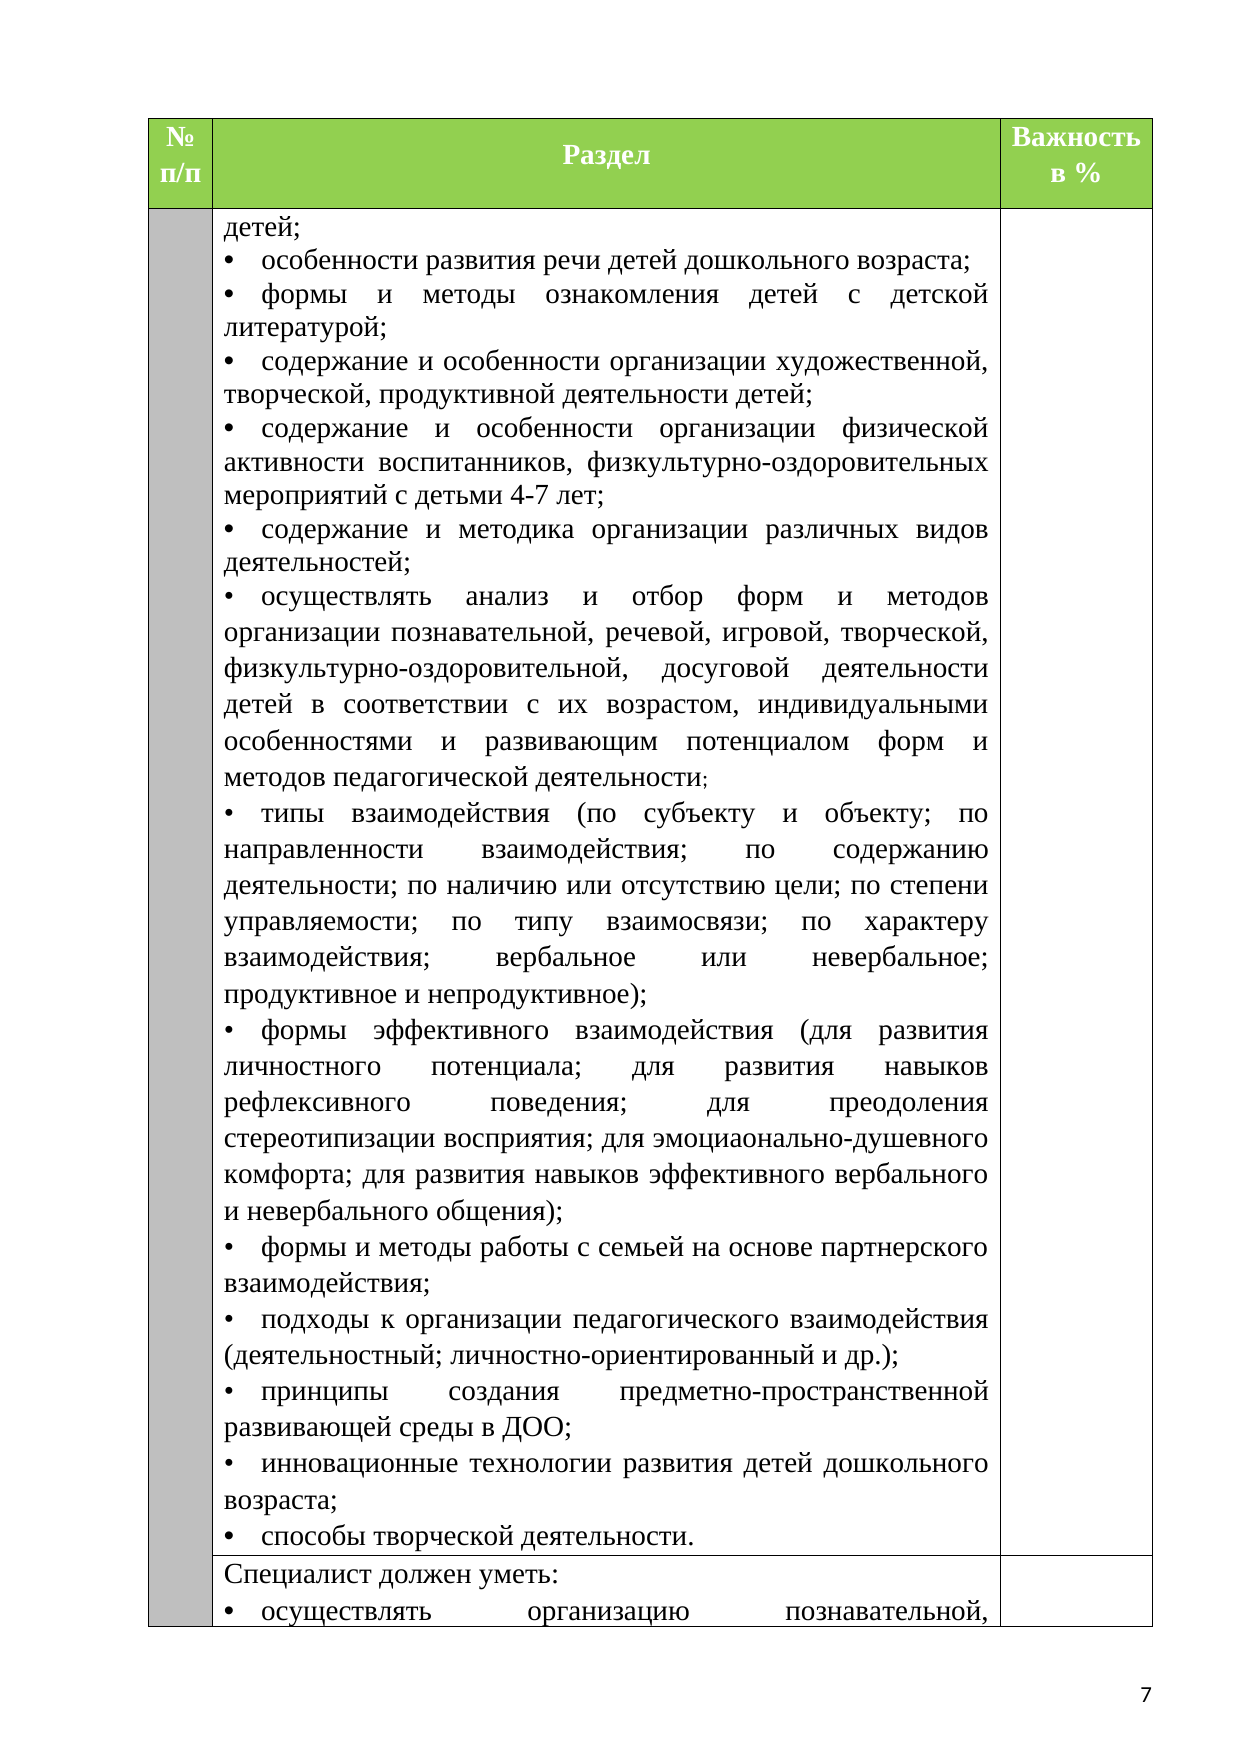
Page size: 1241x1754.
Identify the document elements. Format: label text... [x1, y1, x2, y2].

table_header Важность в % [1001, 119, 1152, 208]
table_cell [213, 209, 1000, 1555]
table_header Раздел [213, 119, 1000, 208]
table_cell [213, 1556, 1000, 1626]
table_cell [1001, 209, 1152, 1555]
table_header № п/п [149, 119, 212, 208]
table_cell [1001, 1556, 1152, 1626]
